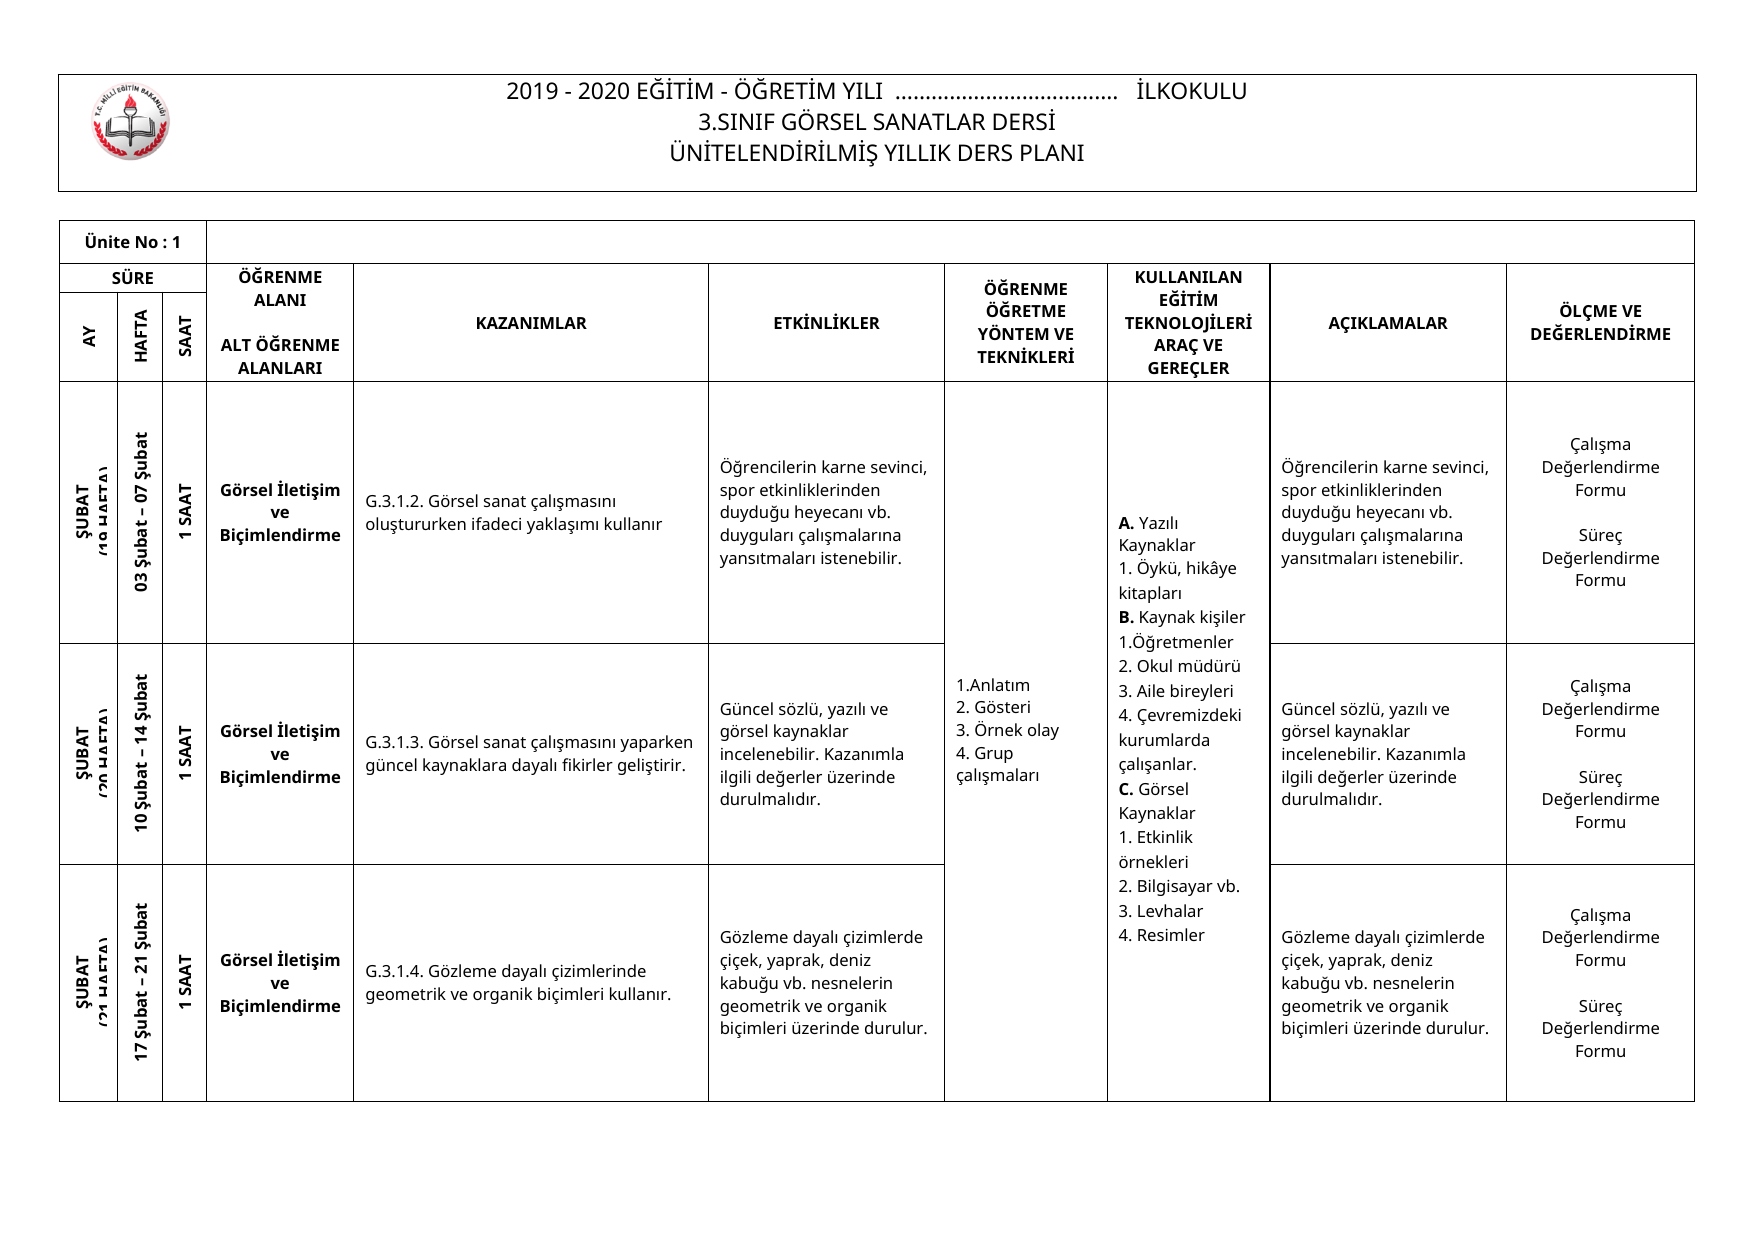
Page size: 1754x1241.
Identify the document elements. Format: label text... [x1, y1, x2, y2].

table_cell Gözleme dayalı çizimlerde çiçek, yaprak, deniz kabuğu vb. nesnelerin geometrik ve organik biçimleri üzerinde durulur. [1271, 865, 1506, 1101]
table_cell G.3.1.4. Gözleme dayalı çizimlerinde geometrik ve organik biçimleri kullanır. [354, 865, 708, 1101]
table_cell AÇIKLAMALAR [1271, 264, 1506, 381]
picture [85, 77, 175, 167]
table_cell ŞUBAT (20.HAFTA) [60, 644, 117, 864]
table_cell 10 Şubat – 14 Şubat [118, 644, 162, 864]
table_cell ETKİNLİKLER [709, 264, 944, 381]
table_cell KAZANIMLAR [354, 264, 708, 381]
table_cell 03 Şubat – 07 Şubat [118, 382, 162, 643]
table_cell ÖĞRENME ALANI ALT ÖĞRENME ALANLARI [207, 264, 353, 381]
table_cell Gözleme dayalı çizimlerde çiçek, yaprak, deniz kabuğu vb. nesnelerin geometrik ve organik biçimleri üzerinde durulur. [709, 865, 944, 1101]
table_cell ŞUBAT (19.HAFTA) [60, 382, 117, 643]
table_cell ÖĞRENME ÖĞRETME YÖNTEM VE TEKNİKLERİ [945, 264, 1107, 381]
table_cell 1.Anlatım 2. Gösteri 3. Örnek olay 4. Grup çalışmaları [945, 382, 1107, 1101]
table_cell 1 SAAT [163, 644, 206, 864]
table_cell Görsel İletişim ve Biçimlendirme [207, 865, 353, 1101]
table_cell 1 SAAT [163, 865, 206, 1101]
table_cell Görsel İletişim ve Biçimlendirme [207, 382, 353, 643]
table_cell G.3.1.2. Görsel sanat çalışmasını oluştururken ifadeci yaklaşımı kullanır [354, 382, 708, 643]
table_cell HAFTA [118, 293, 162, 381]
table_cell ŞUBAT (21.HAFTA) [60, 865, 117, 1101]
table_cell 1 SAAT [163, 382, 206, 643]
table_cell AY [60, 293, 117, 381]
table_cell Çalışma Değerlendirme Formu Süreç Değerlendirme Formu [1507, 865, 1694, 1101]
table_cell SÜRE [60, 264, 206, 292]
table_cell ÖLÇME VE DEĞERLENDİRME [1507, 264, 1694, 381]
table_cell Güncel sözlü, yazılı ve görsel kaynaklar incelenebilir. Kazanımla ilgili değerler üzerinde durulmalıdır. [1271, 644, 1506, 864]
table_cell G.3.1.3. Görsel sanat çalışmasını yaparken güncel kaynaklara dayalı fikirler geliştirir. [354, 644, 708, 864]
table_cell Çalışma Değerlendirme Formu Süreç Değerlendirme Formu [1507, 382, 1694, 643]
table_header Ünite No : 1 [60, 221, 206, 263]
table_cell Görsel İletişim ve Biçimlendirme [207, 644, 353, 864]
table_cell A. Yazılı Kaynaklar 1. Öykü, hikâye kitapları B. Kaynak kişiler 1.Öğretmenler 2. Okul müdürü 3. Aile bireyleri 4. Çevremizdeki kurumlarda çalışanlar. C. Görsel Kaynaklar 1. Etkinlik örnekleri 2. Bilgisayar vb. 3. Levhalar 4. Resimler [1108, 382, 1269, 1101]
table_cell KULLANILAN EĞİTİM TEKNOLOJİLERİ ARAÇ VE GEREÇLER [1108, 264, 1269, 381]
table_cell SAAT [163, 293, 206, 381]
table_cell Güncel sözlü, yazılı ve görsel kaynaklar incelenebilir. Kazanımla ilgili değerler üzerinde durulmalıdır. [709, 644, 944, 864]
table_header [207, 221, 1694, 263]
table_cell Öğrencilerin karne sevinci, spor etkinliklerinden duyduğu heyecanı vb. duyguları çalışmalarına yansıtmaları istenebilir. [1271, 382, 1506, 643]
table_cell 17 Şubat – 21 Şubat [118, 865, 162, 1101]
table_cell Çalışma Değerlendirme Formu Süreç Değerlendirme Formu [1507, 644, 1694, 864]
table_cell Öğrencilerin karne sevinci, spor etkinliklerinden duyduğu heyecanı vb. duyguları çalışmalarına yansıtmaları istenebilir. [709, 382, 944, 643]
